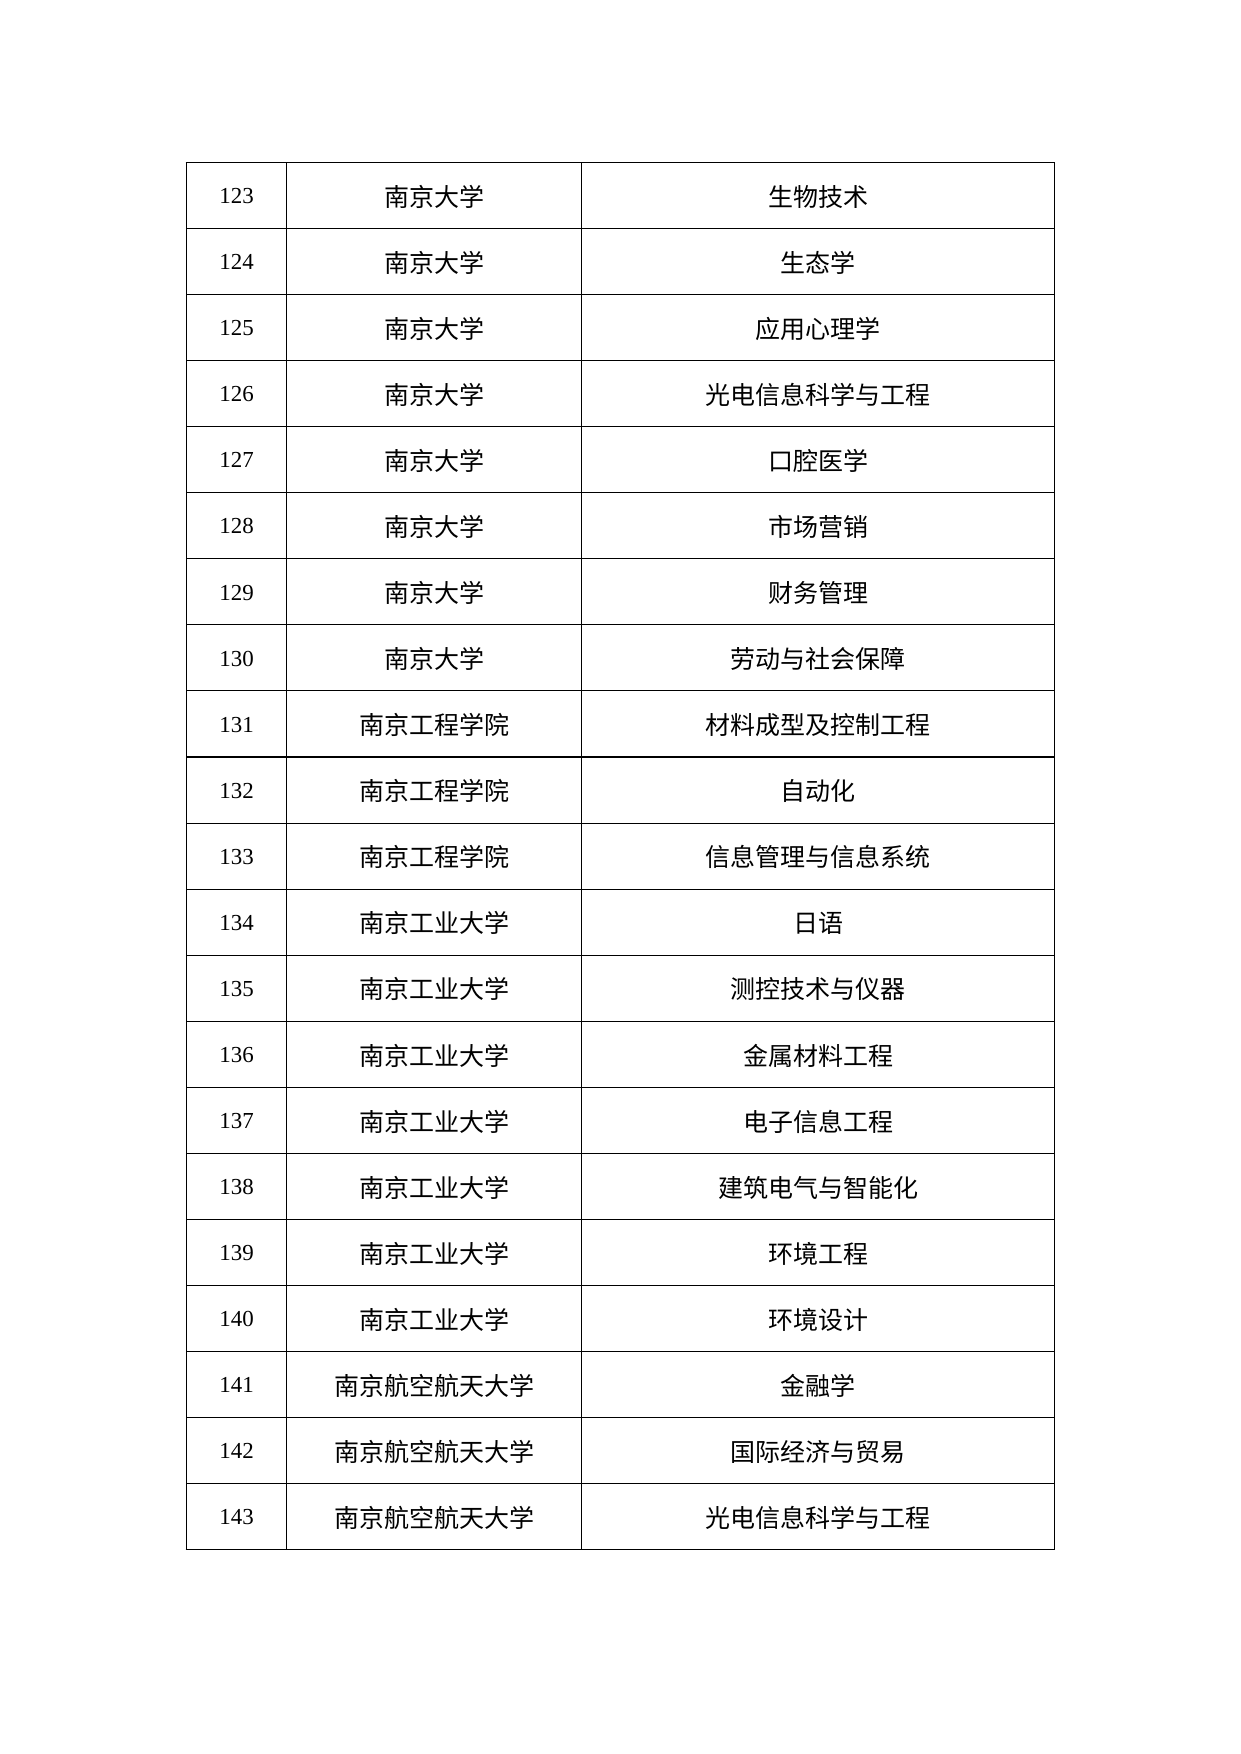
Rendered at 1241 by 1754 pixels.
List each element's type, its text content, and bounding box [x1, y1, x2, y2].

table_cell 光电信息科学与工程 [582, 361, 1054, 426]
table_cell 131 [187, 691, 286, 756]
table_cell 南京大学 [287, 427, 581, 492]
table_cell 南京航空航天大学 [287, 1484, 581, 1549]
table_cell 金融学 [582, 1352, 1054, 1417]
table_cell 金属材料工程 [582, 1022, 1054, 1087]
table_cell 国际经济与贸易 [582, 1418, 1054, 1483]
table_cell 125 [187, 295, 286, 360]
table_cell 光电信息科学与工程 [582, 1484, 1054, 1549]
table_cell 126 [187, 361, 286, 426]
table_cell 133 [187, 824, 286, 888]
table_cell 123 [187, 163, 286, 228]
table_cell 生态学 [582, 229, 1054, 294]
table_cell 南京工程学院 [287, 691, 581, 756]
table_cell 环境设计 [582, 1286, 1054, 1351]
table_cell 应用心理学 [582, 295, 1054, 360]
table_cell 138 [187, 1154, 286, 1219]
table_cell 134 [187, 890, 286, 954]
table_cell 南京工业大学 [287, 1154, 581, 1219]
table_cell 南京大学 [287, 559, 581, 624]
table_cell 130 [187, 625, 286, 690]
table_cell 143 [187, 1484, 286, 1549]
table_cell 南京大学 [287, 163, 581, 228]
table_cell 测控技术与仪器 [582, 956, 1054, 1021]
table_cell 材料成型及控制工程 [582, 691, 1054, 756]
table_cell 南京工程学院 [287, 758, 581, 822]
table_cell 财务管理 [582, 559, 1054, 624]
table_cell 环境工程 [582, 1220, 1054, 1285]
table_cell 139 [187, 1220, 286, 1285]
table_cell 生物技术 [582, 163, 1054, 228]
table_cell 南京工业大学 [287, 1286, 581, 1351]
table_cell 127 [187, 427, 286, 492]
table_cell 信息管理与信息系统 [582, 824, 1054, 888]
table_cell 南京工业大学 [287, 890, 581, 954]
table_cell 129 [187, 559, 286, 624]
table_cell 自动化 [582, 758, 1054, 822]
table_cell 南京大学 [287, 361, 581, 426]
table_cell 137 [187, 1088, 286, 1153]
table_cell 南京航空航天大学 [287, 1418, 581, 1483]
table_cell 劳动与社会保障 [582, 625, 1054, 690]
table_cell 南京大学 [287, 625, 581, 690]
table_cell 日语 [582, 890, 1054, 954]
table_cell 南京工业大学 [287, 1088, 581, 1153]
table_cell 136 [187, 1022, 286, 1087]
table_cell 南京工程学院 [287, 824, 581, 888]
table_cell 南京大学 [287, 229, 581, 294]
table_cell 南京工业大学 [287, 1220, 581, 1285]
table_cell 南京工业大学 [287, 956, 581, 1021]
table_cell 口腔医学 [582, 427, 1054, 492]
table_cell 141 [187, 1352, 286, 1417]
table_cell 142 [187, 1418, 286, 1483]
table_cell 140 [187, 1286, 286, 1351]
table_cell 南京航空航天大学 [287, 1352, 581, 1417]
table_cell 132 [187, 758, 286, 822]
table_cell 市场营销 [582, 493, 1054, 558]
table_cell 南京工业大学 [287, 1022, 581, 1087]
table_cell 128 [187, 493, 286, 558]
table_cell 南京大学 [287, 295, 581, 360]
table_cell 135 [187, 956, 286, 1021]
table_cell 电子信息工程 [582, 1088, 1054, 1153]
table_cell 建筑电气与智能化 [582, 1154, 1054, 1219]
table_cell 124 [187, 229, 286, 294]
table_cell 南京大学 [287, 493, 581, 558]
